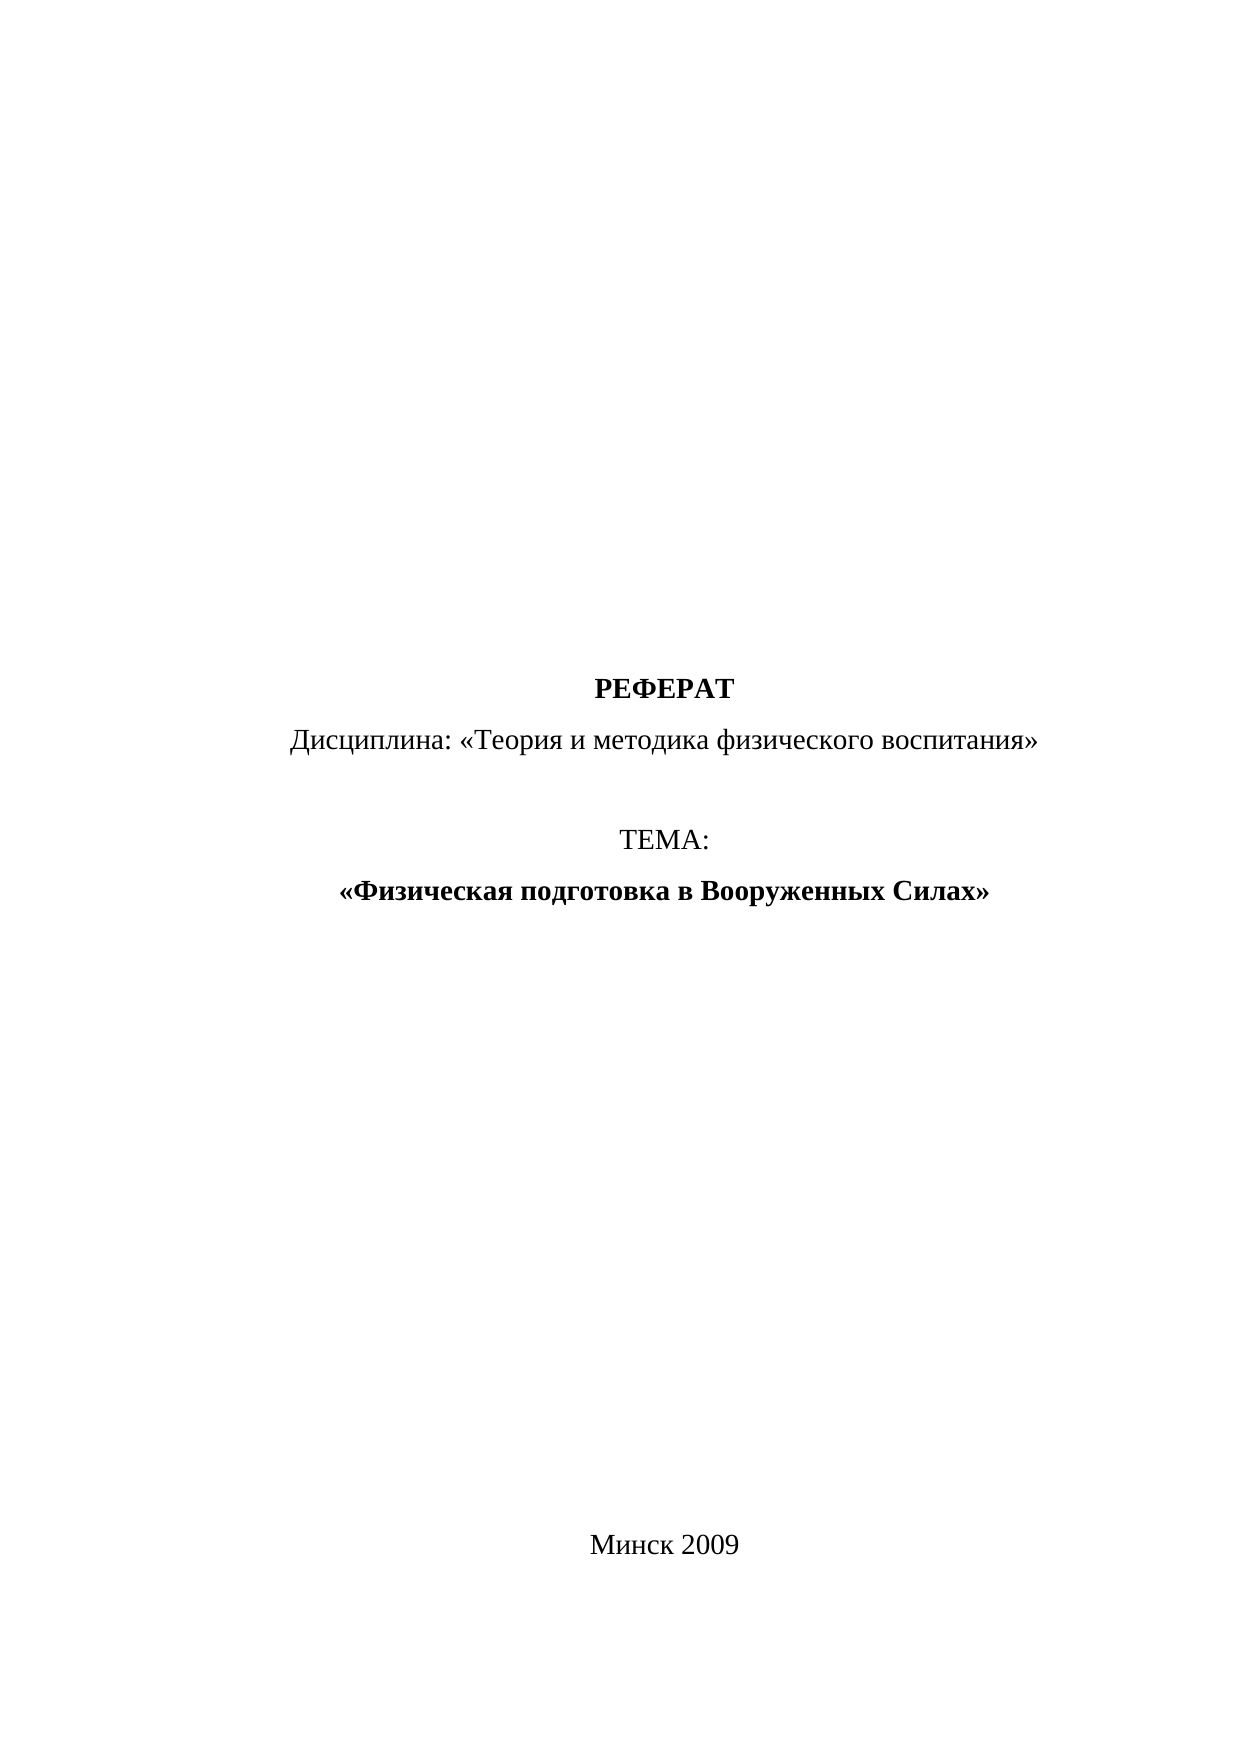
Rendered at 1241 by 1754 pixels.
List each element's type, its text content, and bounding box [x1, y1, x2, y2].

text Минск 2009 [177, 1527, 1152, 1560]
text РЕФЕРАТ [177, 672, 1152, 705]
text «Физическая подготовка в Вооруженных Силах» [177, 873, 1152, 906]
text Дисциплина: «Теория и методика физического воспитания» [177, 722, 1152, 755]
text ТЕМА: [177, 822, 1152, 856]
